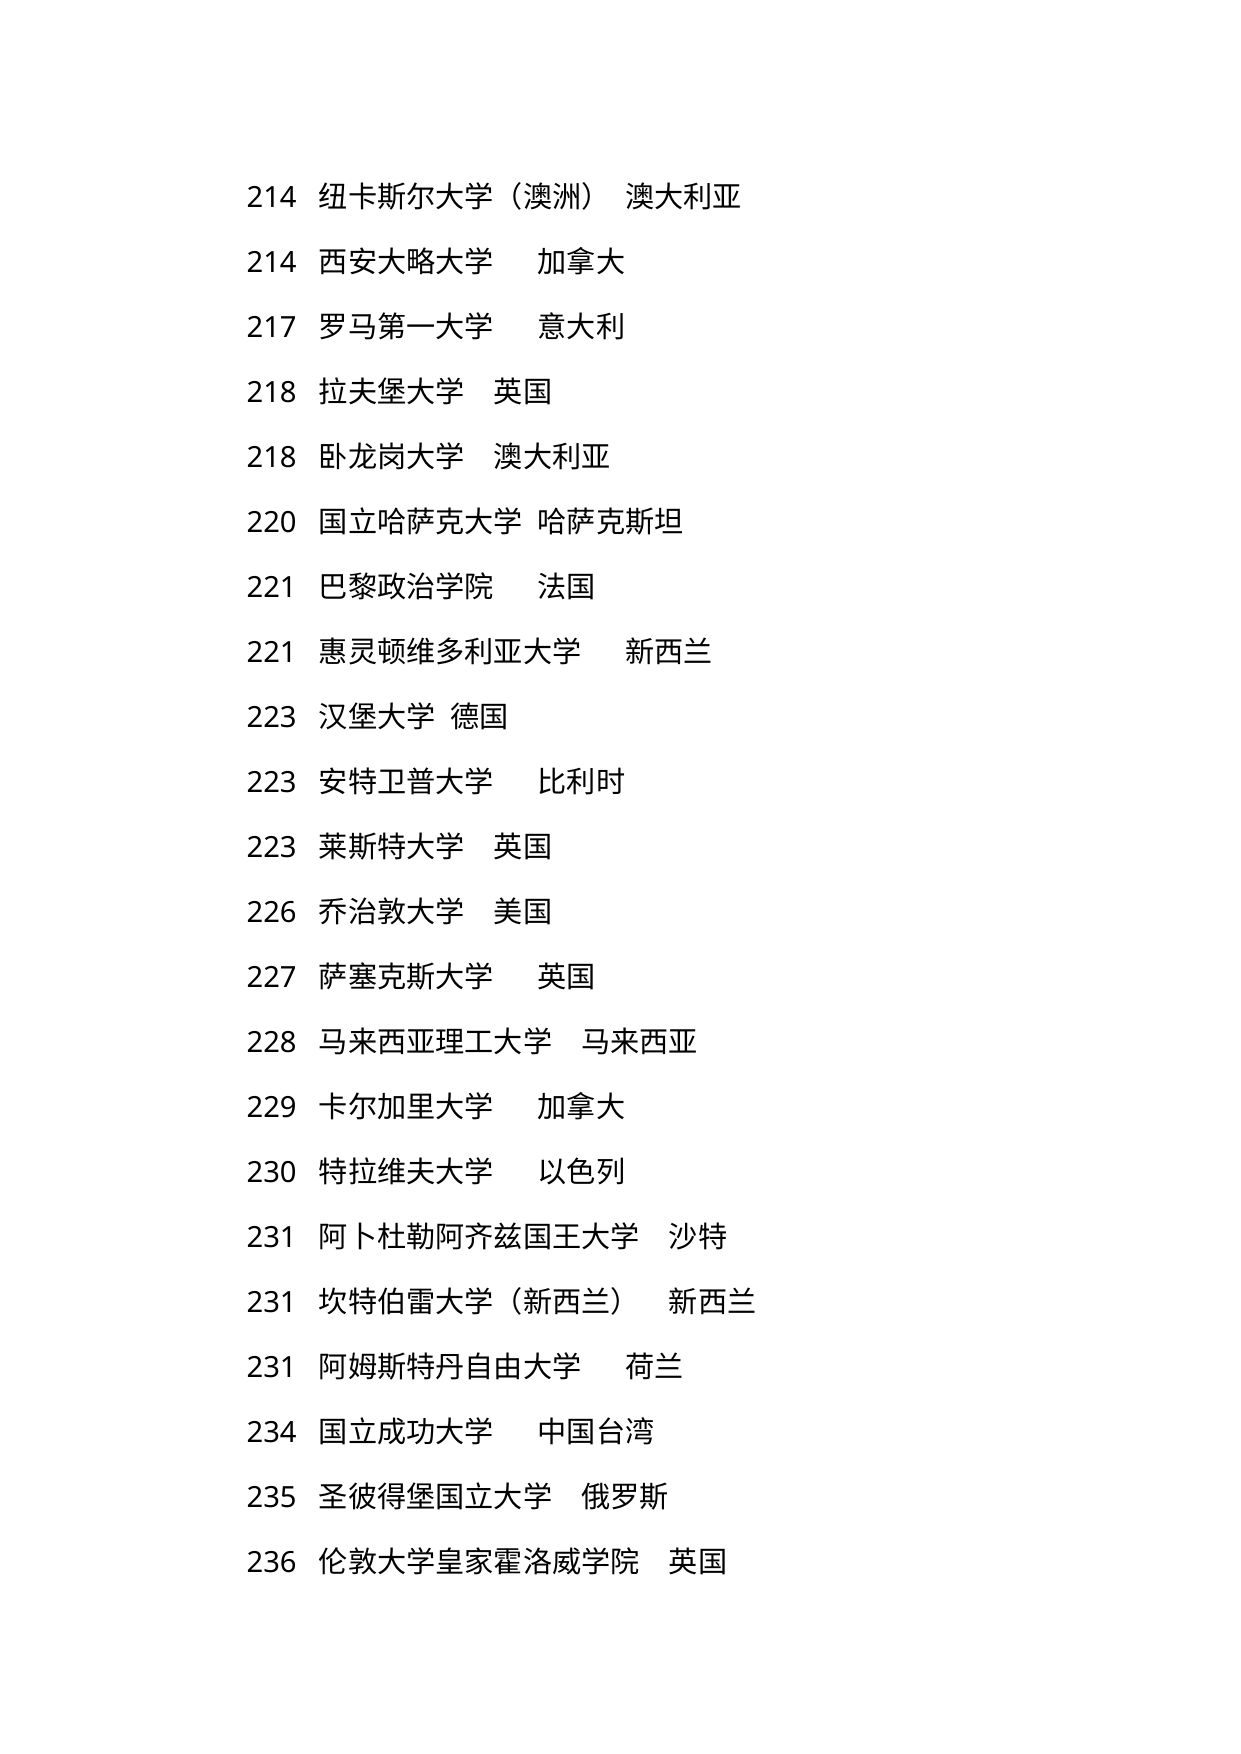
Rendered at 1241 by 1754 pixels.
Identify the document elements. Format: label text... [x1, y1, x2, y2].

text 231 阿姆斯特丹自由大学 荷兰 [187, 1332, 1053, 1397]
text 221 巴黎政治学院 法国 [187, 552, 1053, 617]
text 221 惠灵顿维多利亚大学 新西兰 [187, 617, 1053, 682]
text 223 安特卫普大学 比利时 [187, 747, 1053, 812]
text 214 西安大略大学 加拿大 [187, 227, 1053, 292]
text 220 国立哈萨克大学 哈萨克斯坦 [187, 487, 1053, 552]
text 223 汉堡大学 德国 [187, 682, 1053, 747]
text 217 罗马第一大学 意大利 [187, 292, 1053, 357]
text 230 特拉维夫大学 以色列 [187, 1137, 1053, 1202]
text 235 圣彼得堡国立大学 俄罗斯 [187, 1462, 1053, 1527]
text 214 纽卡斯尔大学（澳洲） 澳大利亚 [187, 162, 1053, 227]
text 227 萨塞克斯大学 英国 [187, 942, 1053, 1007]
text 218 拉夫堡大学 英国 [187, 357, 1053, 422]
text 218 卧龙岗大学 澳大利亚 [187, 422, 1053, 487]
text 229 卡尔加里大学 加拿大 [187, 1072, 1053, 1137]
text 231 坎特伯雷大学（新西兰） 新西兰 [187, 1267, 1053, 1332]
text 231 阿卜杜勒阿齐兹国王大学 沙特 [187, 1202, 1053, 1267]
text 226 乔治敦大学 美国 [187, 877, 1053, 942]
text 228 马来西亚理工大学 马来西亚 [187, 1007, 1053, 1072]
text 236 伦敦大学皇家霍洛威学院 英国 [187, 1527, 1053, 1592]
text 234 国立成功大学 中国台湾 [187, 1397, 1053, 1462]
text 223 莱斯特大学 英国 [187, 812, 1053, 877]
